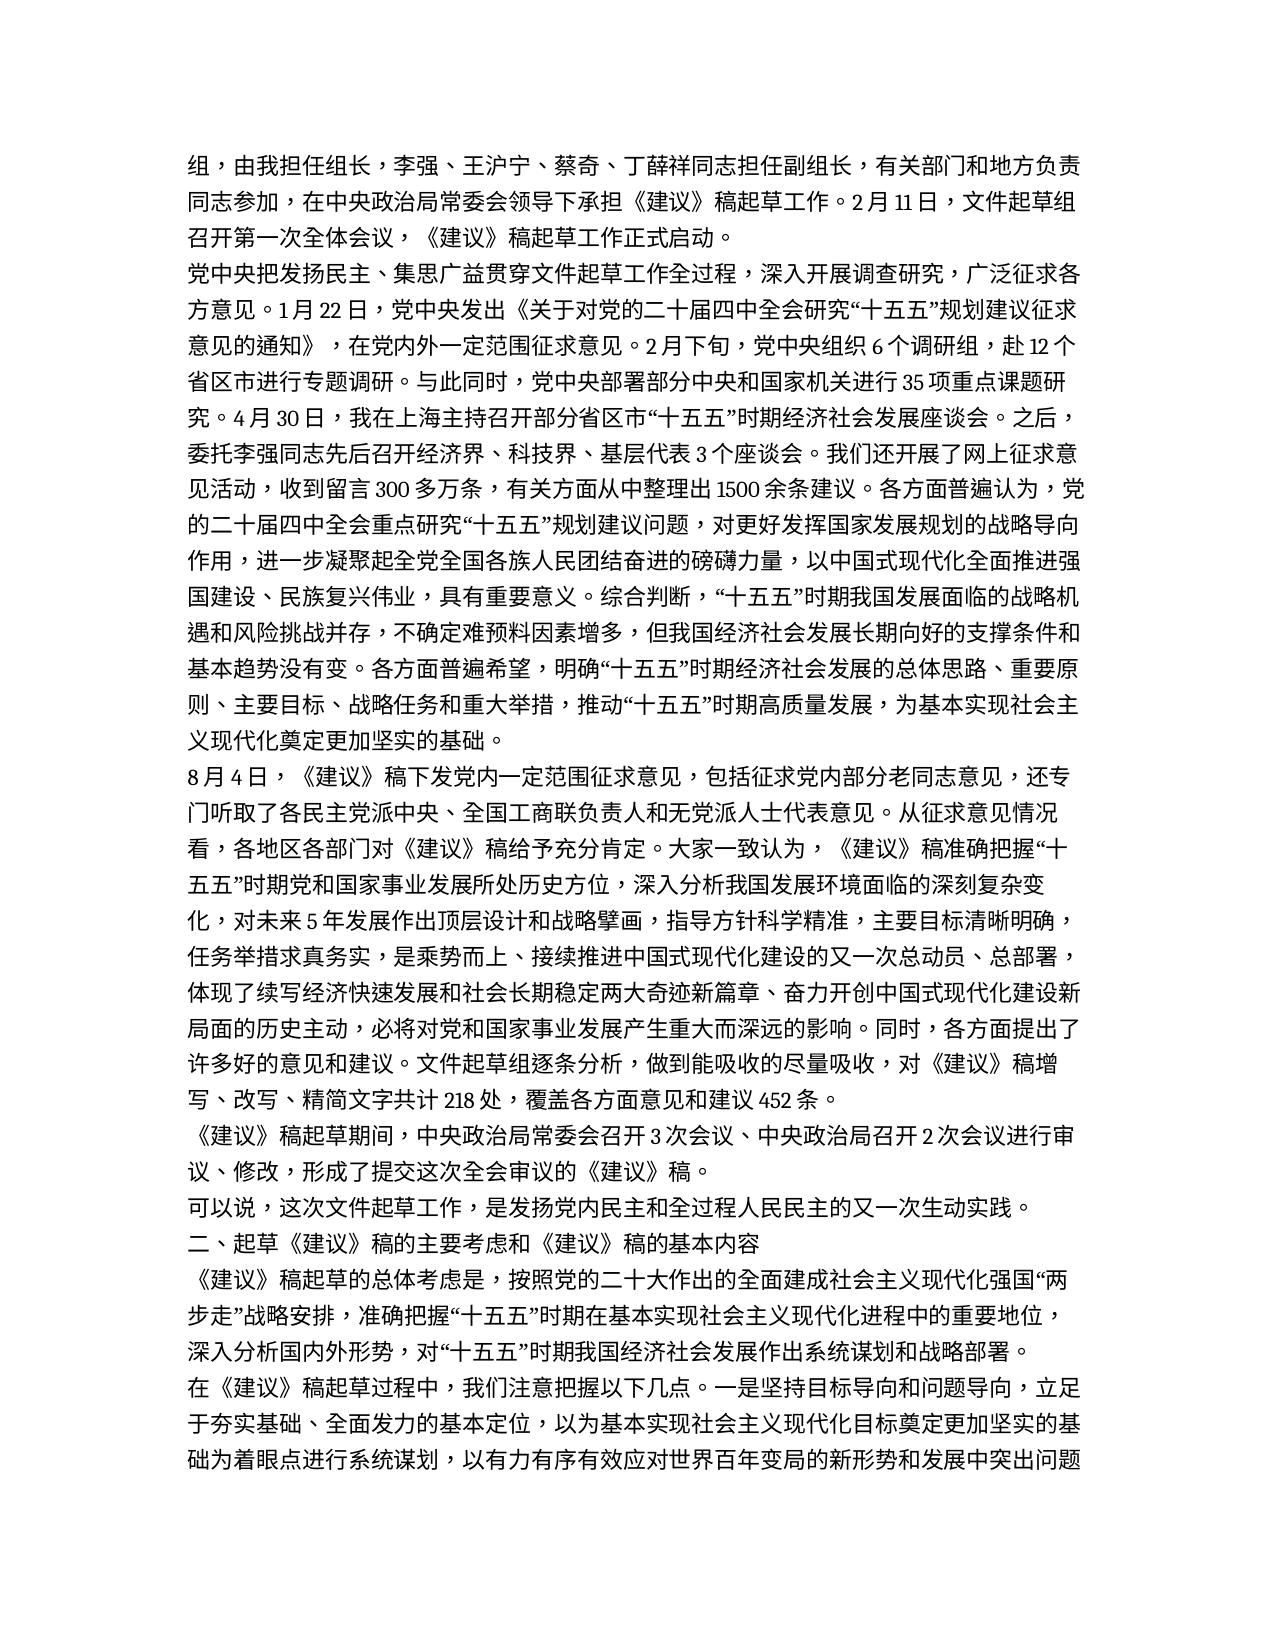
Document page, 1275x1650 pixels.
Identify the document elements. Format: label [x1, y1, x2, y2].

text [187, 150, 1087, 1475]
